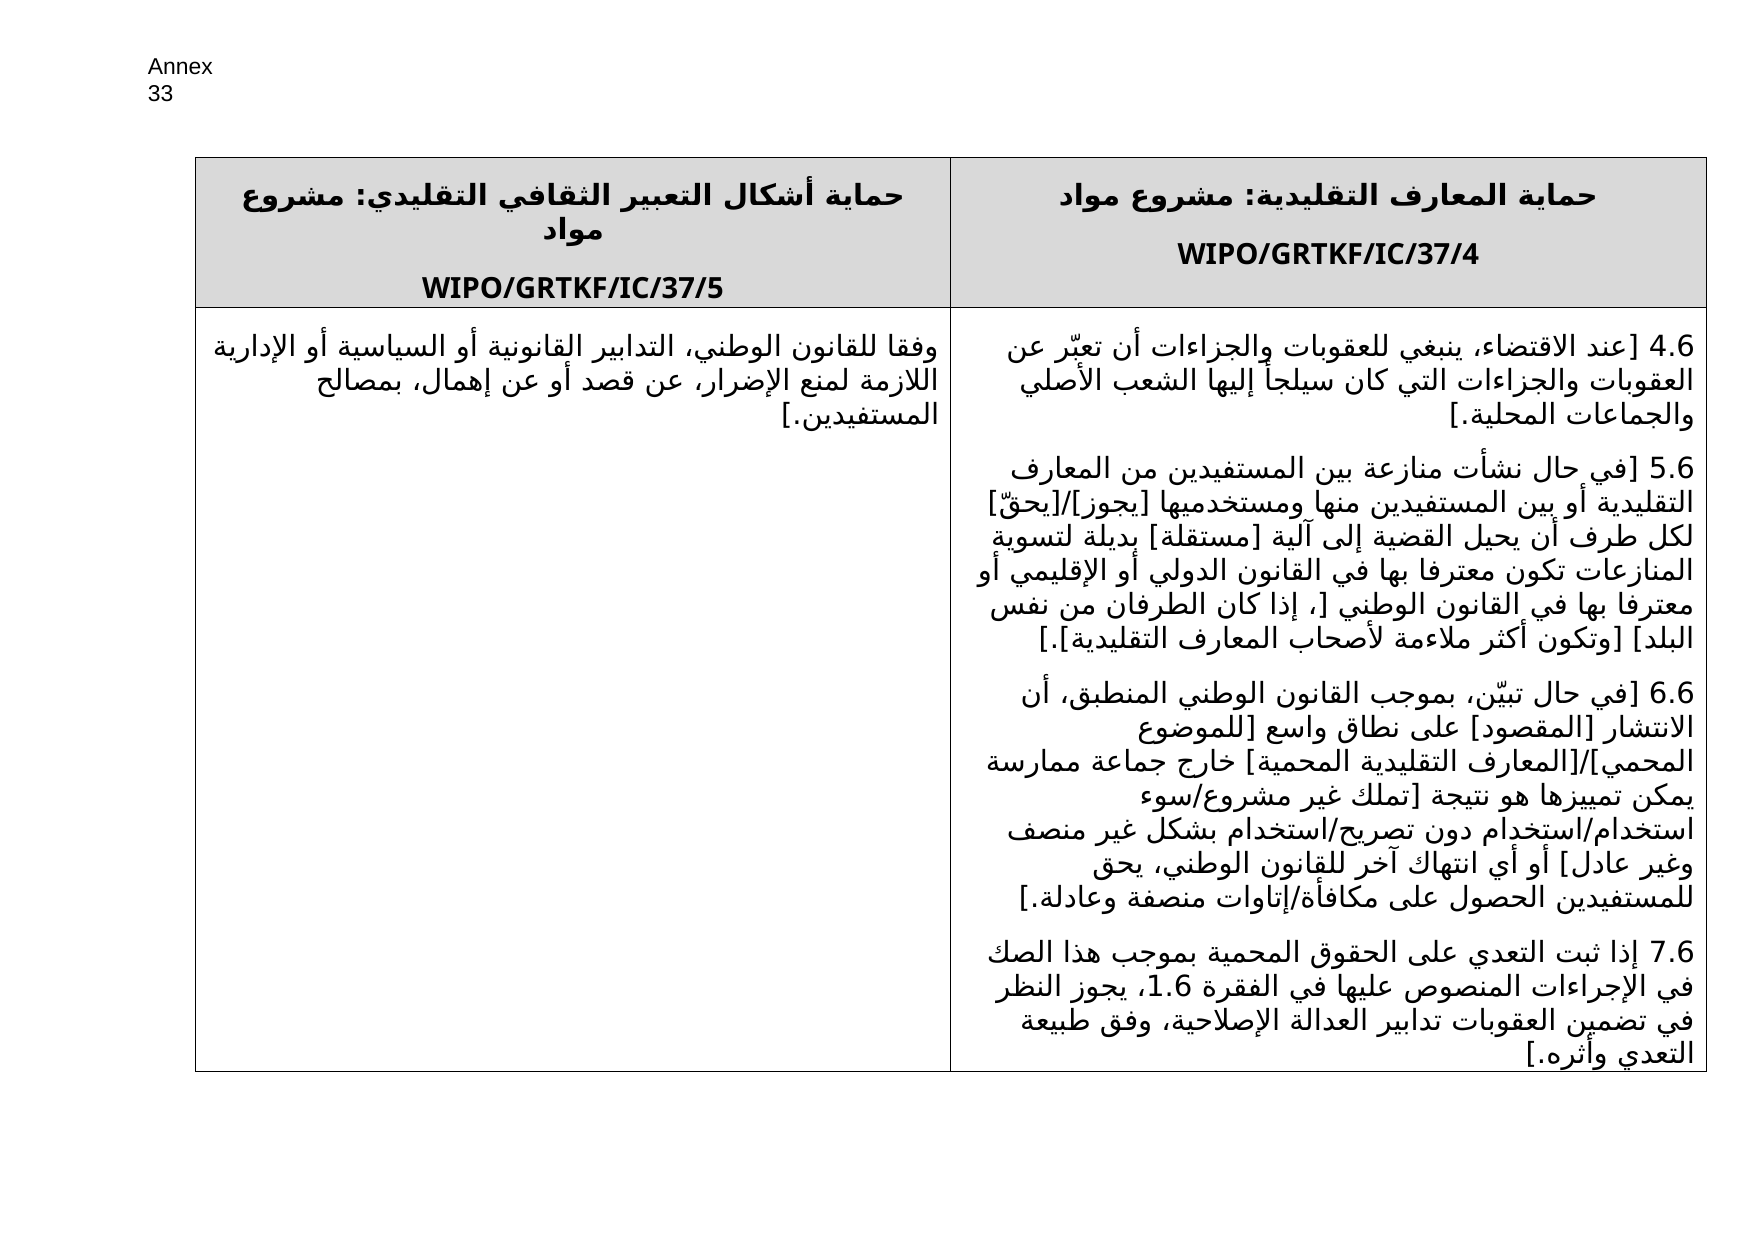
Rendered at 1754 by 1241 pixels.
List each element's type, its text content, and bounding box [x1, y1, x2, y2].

table_header حماية أشكال التعبير الثقافي التقليدي: مشروع مواد WIPO/GRTKF/IC/37/5 [196, 158, 950, 307]
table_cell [951, 308, 1706, 1071]
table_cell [196, 308, 950, 1071]
table_header حماية المعارف التقليدية: مشروع مواد WIPO/GRTKF/IC/37/4 [951, 158, 1706, 307]
